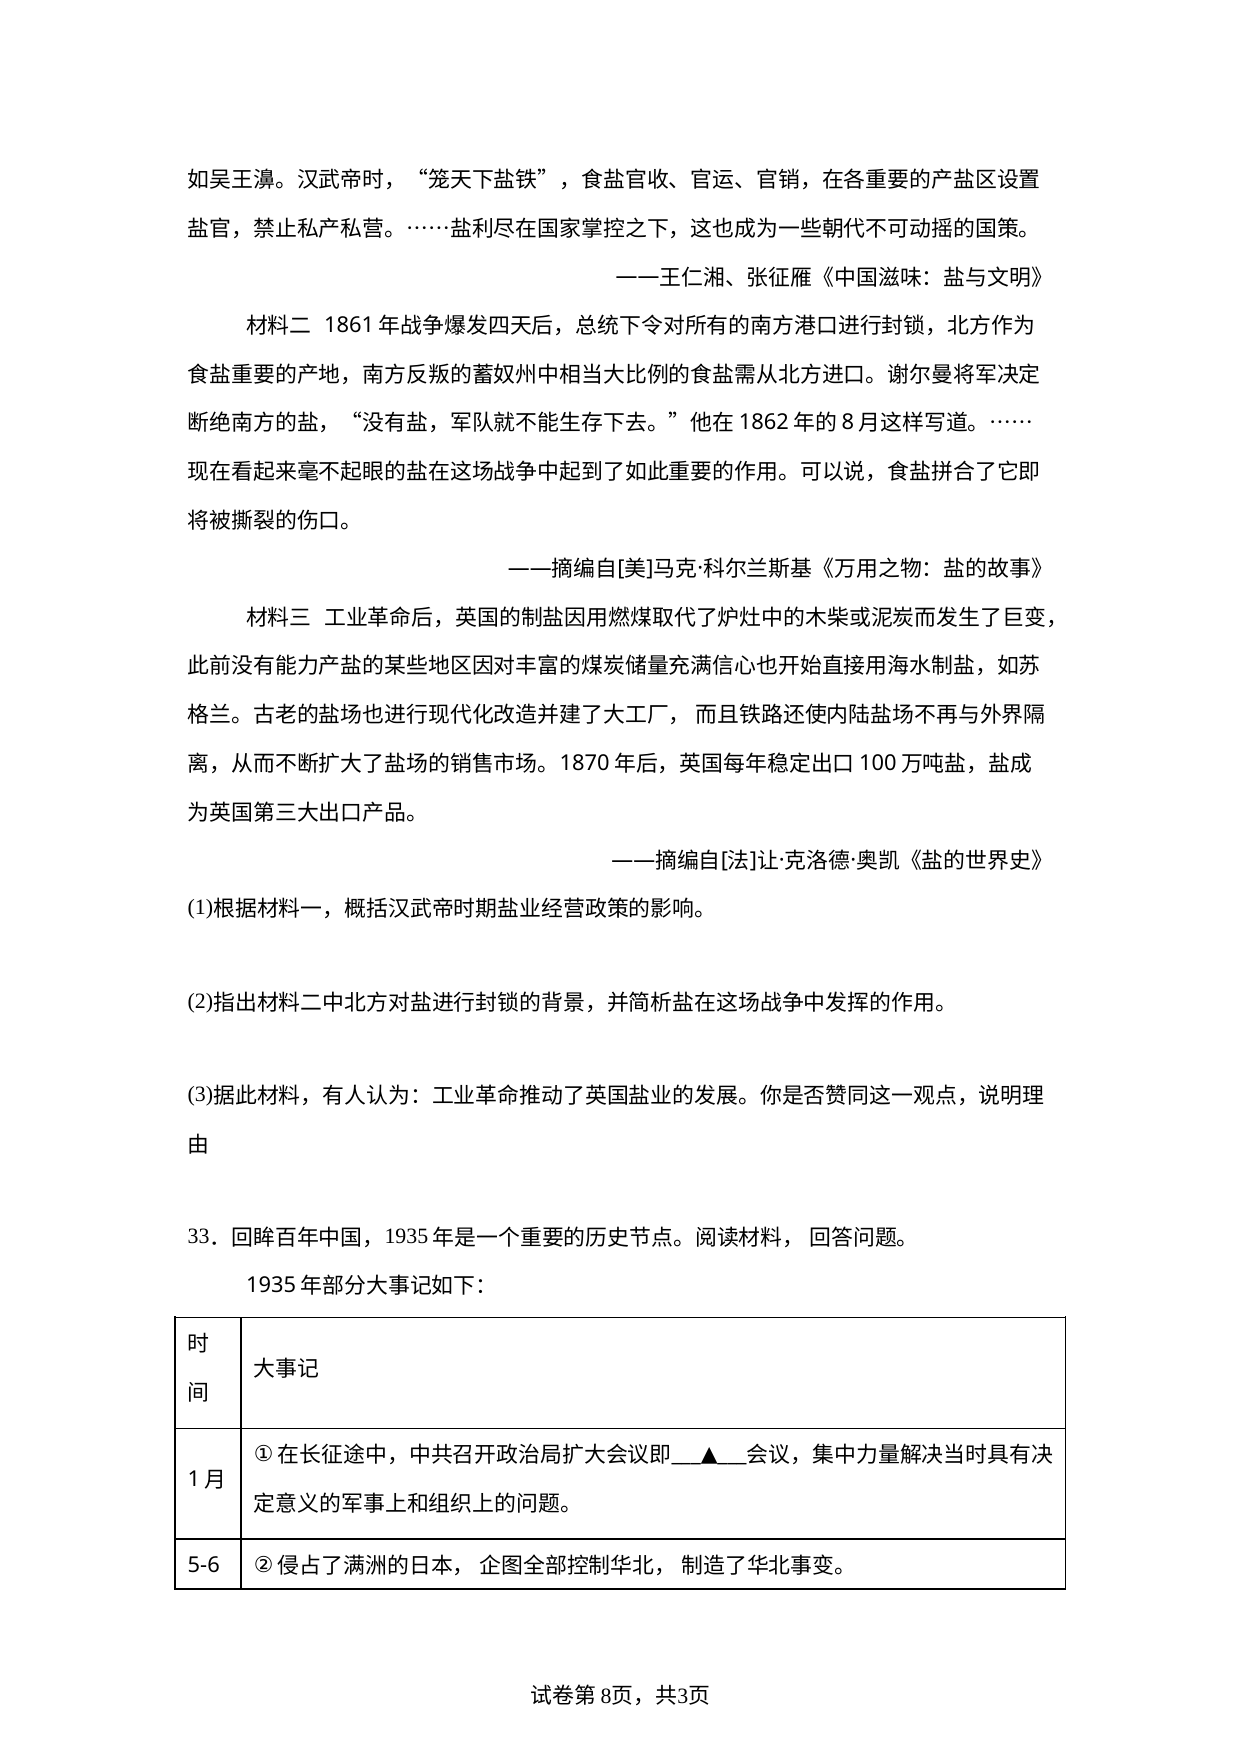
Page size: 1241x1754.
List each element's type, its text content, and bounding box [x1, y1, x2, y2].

text ——摘编自[美]马克·科尔兰斯基《万用之物：盐的故事》 [187, 551, 1053, 583]
text ——王仁湘、张征雁《中国滋味：盐与文明》 [187, 259, 1053, 292]
text 材料二 1861年战争爆发四天后，总统下令对所有的南方港口进行封锁，北方作为食盐重要的产地，南方反叛的蓄奴州中相当大比例的食盐需从北方进口。谢尔曼将军决定断绝南方的盐，“没有盐，军队就不能生存下去。”他在1862年的8月这样写道。……现在看起来毫不起眼的盐在这场战争中起到了如此重要的作用。可以说，食盐拼合了它即将被撕裂的伤口。 [187, 307, 1053, 535]
text (1)根据材料一，概括汉武帝时期盐业经营政策的影响。 [187, 891, 1053, 923]
text 33．回眸百年中国，1935年是一个重要的历史节点。阅读材料， 回答问题。 [187, 1220, 1053, 1252]
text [187, 162, 1053, 243]
text 1935年部分大事记如下： [187, 1268, 1053, 1301]
text (3)据此材料，有人认为：工业革命推动了英国盐业的发展。你是否赞同这一观点，说明理由 [187, 1078, 1053, 1159]
text (2)指出材料二中北方对盐进行封锁的背景，并简析盐在这场战争中发挥的作用。 [187, 984, 1053, 1017]
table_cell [242, 1540, 1065, 1588]
text 材料三 工业革命后，英国的制盐因用燃煤取代了炉灶中的木柴或泥炭而发生了巨变，此前没有能力产盐的某些地区因对丰富的煤炭储量充满信心也开始直接用海水制盐，如苏格兰。古老的盐场也进行现代化改造并建了大工厂， 而且铁路还使内陆盐场不再与外界隔离，从而不断扩大了盐场的销售市场。1870年后，英国每年稳定出口100万吨盐，盐成为英国第三大出口产品。 [187, 599, 1053, 827]
table_cell ①在长征途中，中共召开政治局扩大会议即___▲___会议，集中力量解决当时具有决定意义的军事上和组织上的问题。 [242, 1429, 1065, 1538]
table_header 大事记 [242, 1318, 1065, 1427]
text ——摘编自[法]让·克洛德·奥凯《盐的世界史》 [187, 842, 1053, 875]
table_cell 1月 [176, 1429, 240, 1538]
table_header 时间 [176, 1318, 240, 1427]
table_cell 5-6月 [176, 1540, 240, 1588]
